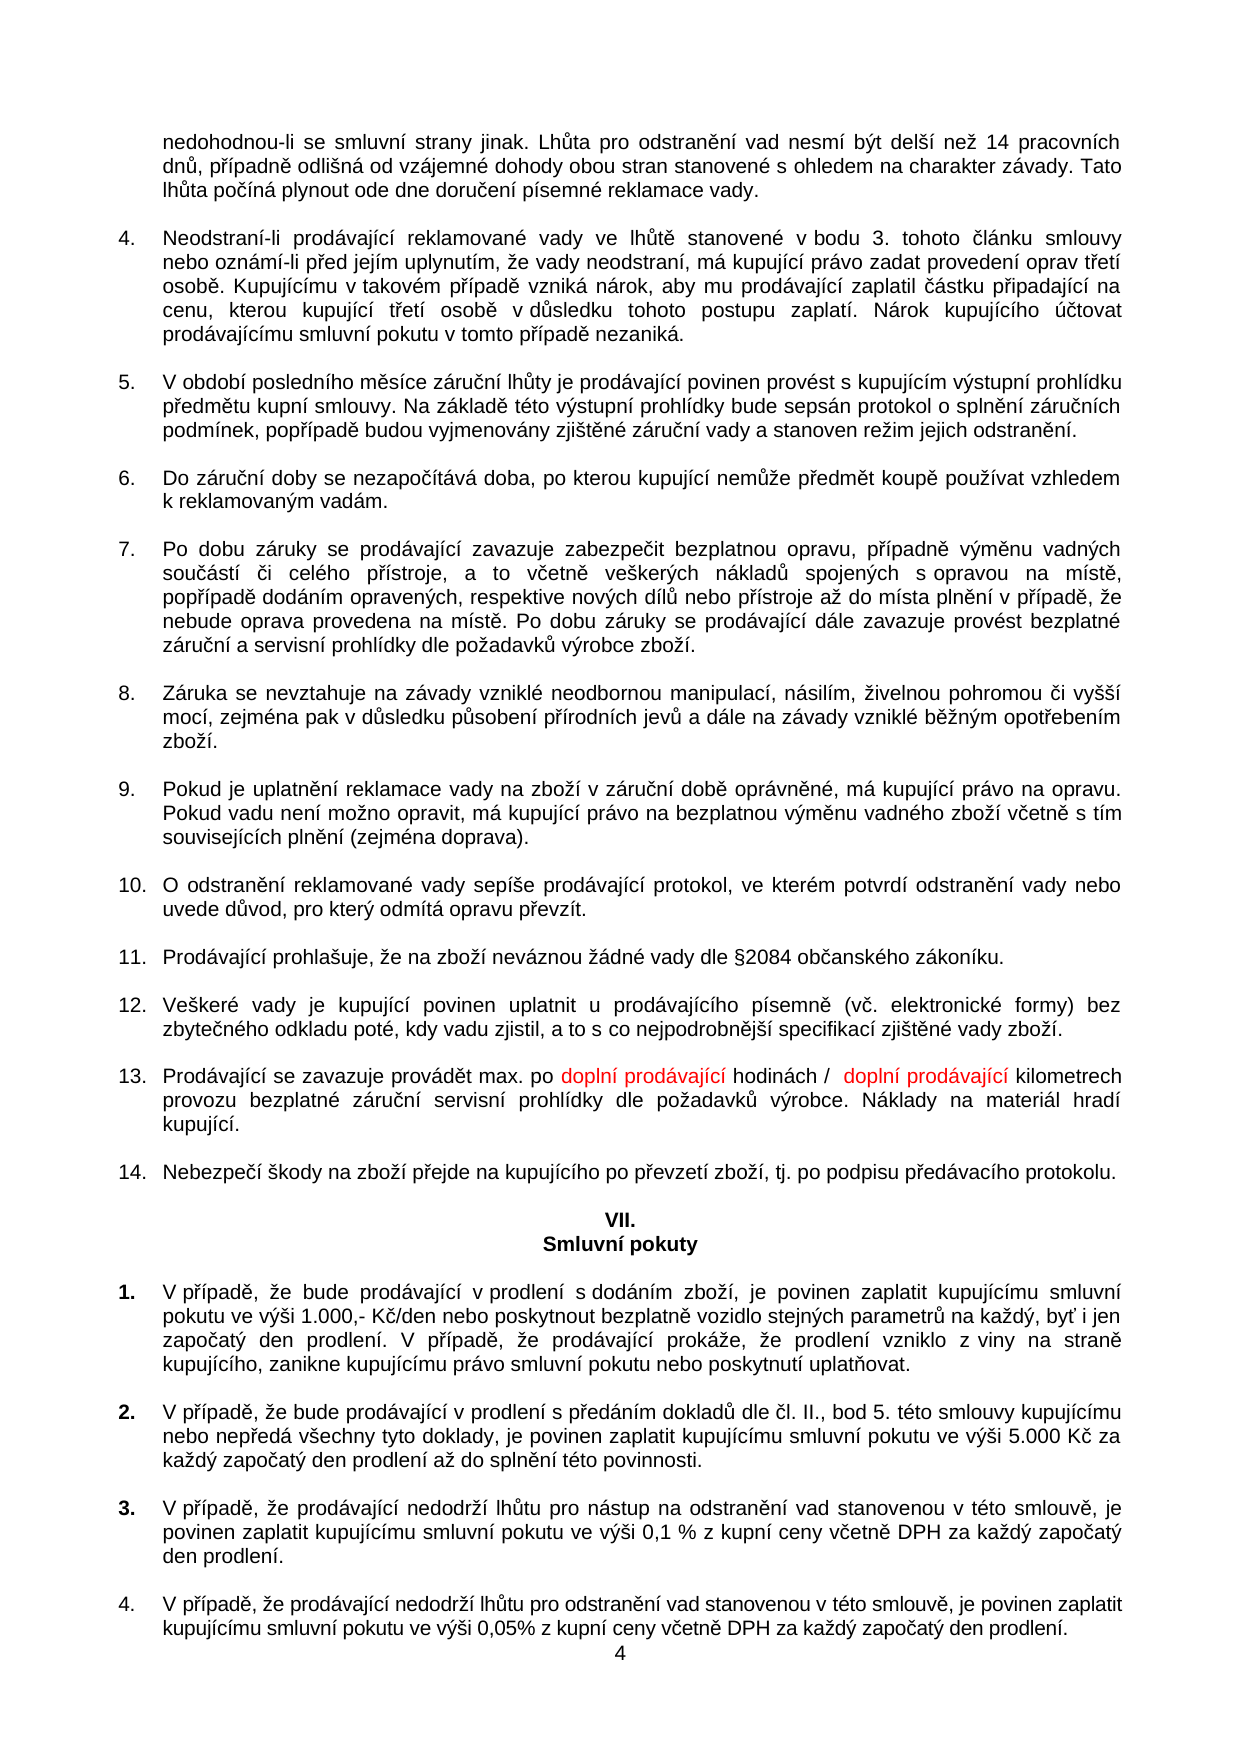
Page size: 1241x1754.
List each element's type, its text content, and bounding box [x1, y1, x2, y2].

list Prodávající prohlašuje, že na zboží neváznou žádné vady dle §2084 občanského zákoníku. [118, 944, 1122, 968]
list Záruka se nevztahuje na závady vzniklé neodbornou manipulací, násilím, živelnou pohromou či vyšší mocí, zejména pak v důsledku působení přírodních jevů a dále na závady vzniklé běžným opotřebením zboží. [118, 681, 1122, 753]
list Pokud je uplatnění reklamace vady na zboží v záruční době oprávněné, má kupující právo na opravu. Pokud vadu není možno opravit, má kupující právo na bezplatnou výměnu vadného zboží včetně s tím souvisejících plnění (zejména doprava). [118, 777, 1122, 849]
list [118, 130, 1122, 202]
list V případě, že bude prodávající v prodlení s dodáním zboží, je povinen zaplatit kupujícímu smluvní pokutu ve výši 1.000,- Kč/den nebo poskytnout bezplatně vozidlo stejných parametrů na každý, byť i jen započatý den prodlení. V případě, že prodávající prokáže, že prodlení vzniklo z viny na straně kupujícího, zanikne kupujícímu právo smluvní pokutu nebo poskytnutí uplatňovat. [118, 1280, 1122, 1376]
list Neodstraní-li prodávající reklamované vady ve lhůtě stanovené v bodu 3. tohoto článku smlouvy nebo oznámí-li před jejím uplynutím, že vady neodstraní, má kupující právo zadat provedení oprav třetí osobě. Kupujícímu v takovém případě vzniká nárok, aby mu prodávající zaplatil částku připadající na cenu, kterou kupující třetí osobě v důsledku tohoto postupu zaplatí. Nárok kupujícího účtovat prodávajícímu smluvní pokutu v tomto případě nezaniká. [118, 226, 1122, 346]
list Po dobu záruky se prodávající zavazuje zabezpečit bezplatnou opravu, případně výměnu vadných součástí či celého přístroje, a to včetně veškerých nákladů spojených s opravou na místě, popřípadě dodáním opravených, respektive nových dílů nebo přístroje až do místa plnění v případě, že nebude oprava provedena na místě. Po dobu záruky se prodávající dále zavazuje provést bezplatné záruční a servisní prohlídky dle požadavků výrobce zboží. [118, 537, 1122, 657]
text Smluvní pokuty [118, 1232, 1122, 1256]
list Veškeré vady je kupující povinen uplatnit u prodávajícího písemně (vč. elektronické formy) bez zbytečného odkladu poté, kdy vadu zjistil, a to s co nejpodrobnější specifikací zjištěné vady zboží. [118, 992, 1122, 1040]
list V případě, že prodávající nedodrží lhůtu pro nástup na odstranění vad stanovenou v této smlouvě, je povinen zaplatit kupujícímu smluvní pokutu ve výši 0,1 % z kupní ceny včetně DPH za každý započatý den prodlení. [118, 1496, 1122, 1567]
list V případě, že prodávající nedodrží lhůtu pro odstranění vad stanovenou v této smlouvě, je povinen zaplatit kupujícímu smluvní pokutu ve výši 0,05% z kupní ceny včetně DPH za každý započatý den prodlení. [118, 1591, 1122, 1639]
list Nebezpečí škody na zboží přejde na kupujícího po převzetí zboží, tj. po podpisu předávacího protokolu. [118, 1160, 1122, 1184]
text VII. [118, 1208, 1122, 1232]
list Do záruční doby se nezapočítává doba, po kterou kupující nemůže předmět koupě používat vzhledem k reklamovaným vadám. [118, 465, 1122, 513]
list Prodávající se zavazuje provádět max. po doplní prodávající hodinách / doplní prodávající kilometrech provozu bezplatné záruční servisní prohlídky dle požadavků výrobce. Náklady na materiál hradí kupující. [118, 1064, 1122, 1136]
list V případě, že bude prodávající v prodlení s předáním dokladů dle čl. II., bod 5. této smlouvy kupujícímu nebo nepředá všechny tyto doklady, je povinen zaplatit kupujícímu smluvní pokutu ve výši 5.000 Kč za každý započatý den prodlení až do splnění této povinnosti. [118, 1400, 1122, 1472]
list O odstranění reklamované vady sepíše prodávající protokol, ve kterém potvrdí odstranění vady nebo uvede důvod, pro který odmítá opravu převzít. [118, 873, 1122, 921]
list V období posledního měsíce záruční lhůty je prodávající povinen provést s kupujícím výstupní prohlídku předmětu kupní smlouvy. Na základě této výstupní prohlídky bude sepsán protokol o splnění záručních podmínek, popřípadě budou vyjmenovány zjištěné záruční vady a stanoven režim jejich odstranění. [118, 369, 1122, 441]
